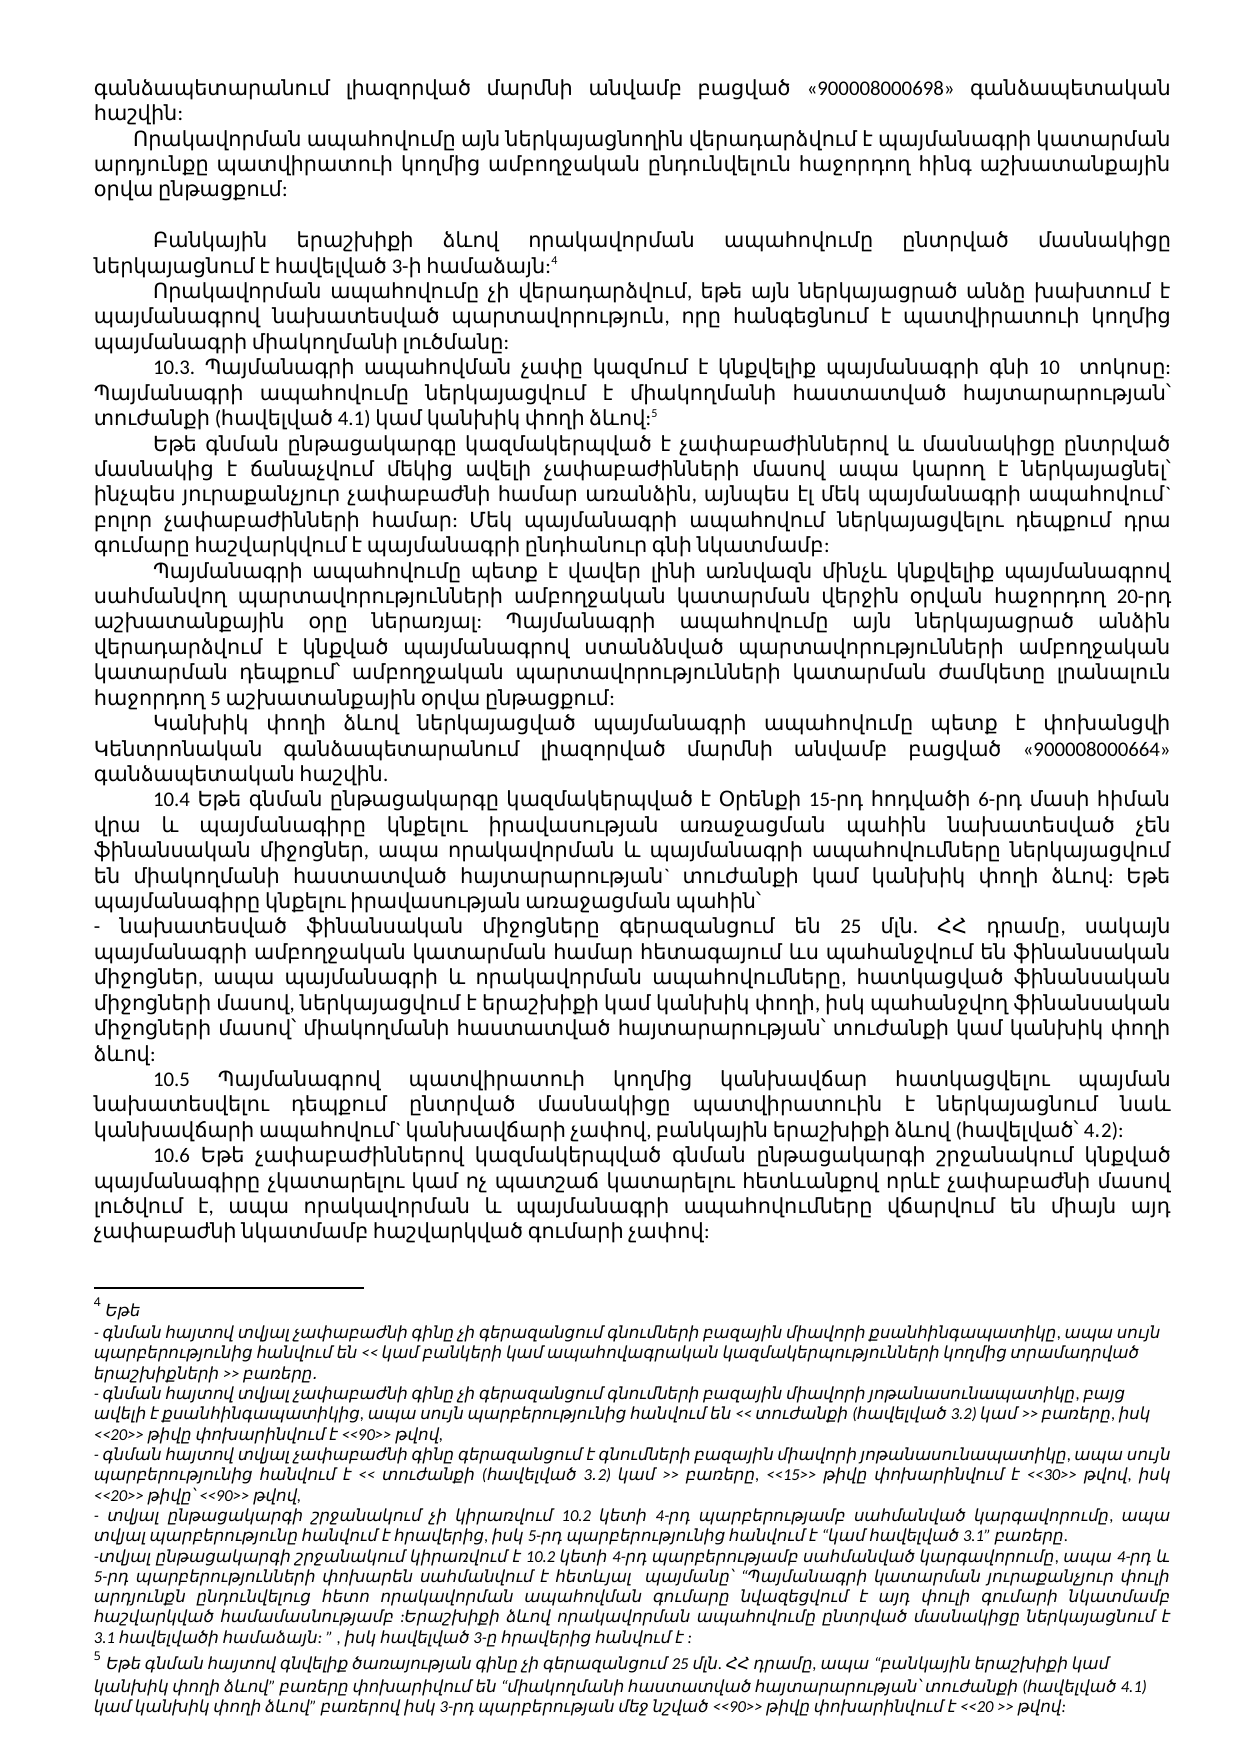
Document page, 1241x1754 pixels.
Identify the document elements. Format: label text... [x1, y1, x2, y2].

text - նախատեսված ֆինանսական միջոցները գերազանցում են 25 մլն. ՀՀ դրամը, սակայն պայմանագրի ամբողջական կատարման համար հետագայում ևս պահանջվում են ֆինանսական միջոցներ, ապա պայմանագրի և որակավորման ապահովումները, հատկացված ֆինանսական միջոցների մասով, ներկայացվում է երաշխիքի կամ կանխիկ փողի, իսկ պահանջվող ֆինանսական միջոցների մասով՝ միակողմանի հաստատված հայտարարության՝ տուժանքի կամ կանխիկ փողի ձևով: [94, 914, 1171, 1066]
text Եթե գնման ընթացակարգը կազմակերպված է չափաբաժիններով և մասնակիցը ընտրված մասնակից է ճանաչվում մեկից ավելի չափաբաժինների մասով ապա կարող է ներկայացնել՝ ինչպես յուրաքանչյուր չափաբաժնի համար առանձին, այնպես էլ մեկ պայմանագրի ապահովում` բոլոր չափաբաժինների համար: Մեկ պայմանագրի ապահովում ներկայացվելու դեպքում դրա գումարը հաշվարկվում է պայմանագրի ընդհանուր գնի նկատմամբ: [94, 431, 1171, 558]
text 10.6 Եթե չափաբաժիններով կազմակերպված գնման ընթացակարգի շրջանակում կնքված պայմանագիրը չկատարելու կամ ոչ պատշաճ կատարելու հետևանքով որևէ չափաբաժնի մասով լուծվում է, ապա որակավորման և պայմանագրի ապահովումները վճարվում են միայն այդ չափաբաժնի նկատմամբ հաշվարկված գումարի չափով: [94, 1142, 1171, 1244]
text Պայմանագրի ապահովումը պետք է վավեր լինի առնվազն մինչև կնքվելիք պայմանագրով սահմանվող պարտավորությունների ամբողջական կատարման վերջին օրվան հաջորդող 20-րդ աշխատանքային օրը ներառյալ: Պայմանագրի ապահովումը այն ներկայացրած անձին վերադարձվում է կնքված պայմանագրով ստանձնված պարտավորությունների ամբողջական կատարման դեպքում՝ ամբողջական պարտավորությունների կատարման ժամկետը լրանալուն հաջորդող 5 աշխատանքային օրվա ընթացքում: [94, 558, 1171, 710]
text 10.5 Պայմանագրով պատվիրատուի կողմից կանխավճար հատկացվելու պայման նախատեսվելու դեպքում ընտրված մասնակիցը պատվիրատուին է ներկայացնում նաև կանխավճարի ապահովում` կանխավճարի չափով, բանկային երաշխիքի ձևով (հավելված՝ 4․2): [94, 1066, 1171, 1142]
text Որակավորման ապահովումը չի վերադարձվում, եթե այն ներկայացրած անձը խախտում է պայմանագրով նախատեսված պարտավորություն, որը հանգեցնում է պատվիրատուի կողմից պայմանագրի միակողմանի լուծմանը: [94, 278, 1171, 354]
text Բանկային երաշխիքի ձևով որակավորման ապահովումը ընտրված մասնակիցը ներկայացնում է հավելված 3-ի համաձայն: [94, 227, 1171, 278]
text 10.3. Պայմանագրի ապահովման չափը կազմում է կնքվելիք պայմանագրի գնի 10 տոկոսը: Պայմանագրի ապահովումը ներկայացվում է միակողմանի հաստատված հայտարարության՝ տուժանքի (հավելված 4.1) կամ կանխիկ փողի ձևով: [94, 354, 1171, 431]
text Որակավորման ապահովումը այն ներկայացնողին վերադարձվում է պայմանագրի կատարման արդյունքը պատվիրատուի կողմից ամբողջական ընդունվելուն հաջորդող հինգ աշխատանքային օրվա ընթացքում: [94, 126, 1171, 202]
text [94, 75, 1171, 126]
text Կանխիկ փողի ձևով ներկայացված պայմանագրի ապահովումը պետք է փոխանցվի Կենտրոնական գանձապետարանում լիազորված մարմնի անվամբ բացված «900008000664» գանձապետական հաշվին. [94, 710, 1171, 787]
text 10.4 Եթե գնման ընթացակարգը կազմակերպված է Օրենքի 15-րդ հոդվածի 6-րդ մասի հիման վրա և պայմանագիրը կնքելու իրավասության առաջացման պահին նախատեսված չեն ֆինանսական միջոցներ, ապա որակավորման և պայմանագրի ապահովումները ներկայացվում են միակողմանի հաստատված հայտարարության` տուժանքի կամ կանխիկ փողի ձևով: Եթե պայմանագիրը կնքելու իրավասության առաջացման պահին՝ [94, 787, 1171, 914]
